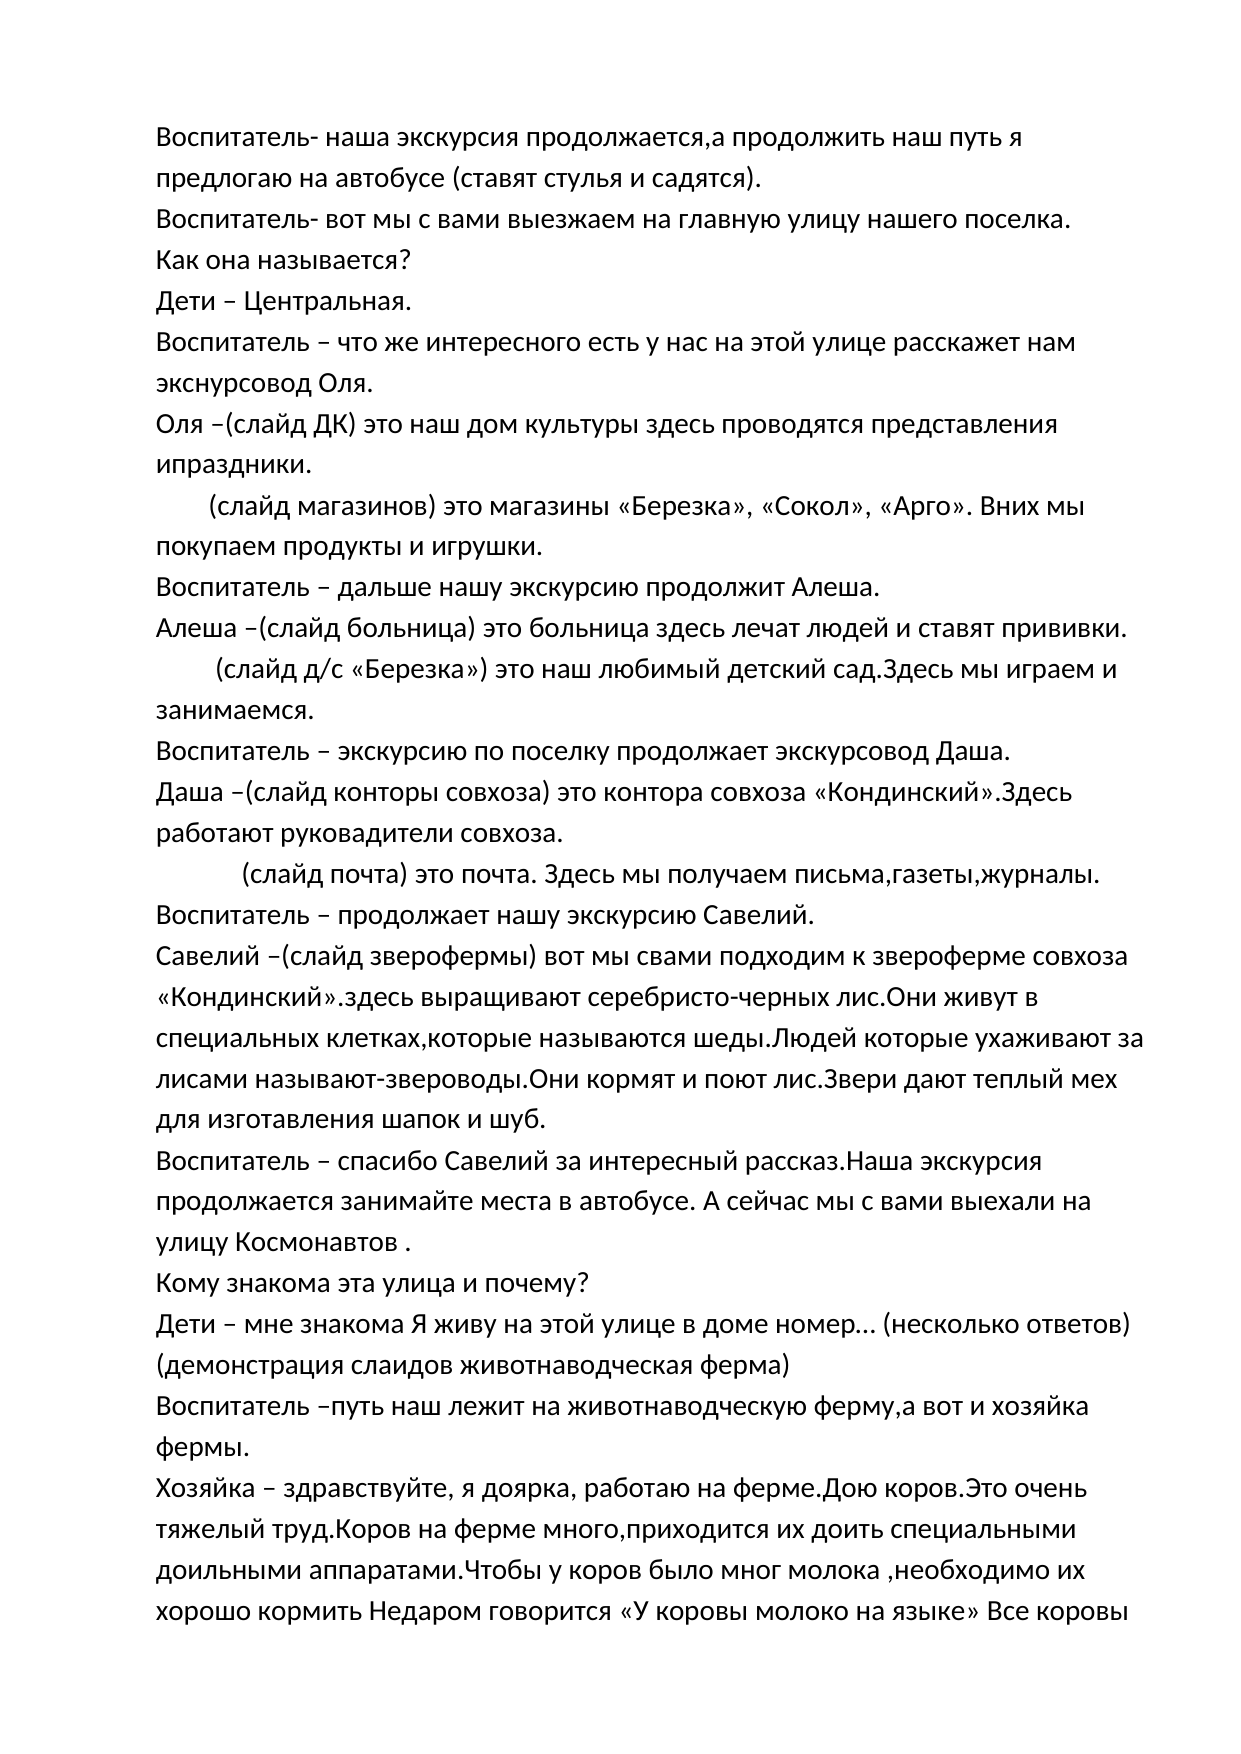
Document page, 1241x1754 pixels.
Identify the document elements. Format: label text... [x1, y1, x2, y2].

list Воспитатель- вот мы с вами выезжаем на главную улицу нашего поселка. [156, 200, 1152, 236]
list (слайд почта) это почта. Здесь мы получаем письма,газеты,журналы. [156, 855, 1152, 891]
list Оля –(слайд ДК) это наш дом культуры здесь проводятся представления ипраздники. [156, 405, 1152, 481]
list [156, 1469, 1152, 1627]
list Воспитатель- наша экскурсия продолжается,а продолжить наш путь я предлогаю на автобусе (ставят стулья и садятся). [156, 118, 1152, 195]
list (слайд д/с «Березка») это наш любимый детский сад.Здесь мы играем и занимаемся. [156, 650, 1152, 727]
list Воспитатель –путь наш лежит на животнаводческую ферму,а вот и хозяйка фермы. [156, 1387, 1152, 1464]
list Дети – мне знакома Я живу на этой улице в доме номер… (несколько ответов) [156, 1305, 1152, 1341]
list Воспитатель – спасибо Савелий за интересный рассказ.Наша экскурсия продолжается занимайте места в автобусе. А сейчас мы с вами выехали на улицу Космонавтов . [156, 1142, 1152, 1259]
list Воспитатель – продолжает нашу экскурсию Савелий. [156, 896, 1152, 932]
list Савелий –(слайд зверофермы) вот мы свами подходим к звероферме совхоза «Кондинский».здесь выращивают серебристо-черных лис.Они живут в специальных клетках,которые называются шеды.Людей которые ухаживают за лисами называют-звероводы.Они кормят и поют лис.Звери дают теплый мех для изготавления шапок и шуб. [156, 937, 1152, 1136]
list (демонстрация слаидов животнаводческая ферма) [156, 1346, 1152, 1382]
list (слайд магазинов) это магазины «Березка», «Сокол», «Арго». Вних мы покупаем продукты и игрушки. [156, 487, 1152, 563]
list Алеша –(слайд больница) это больница здесь лечат людей и ставят прививки. [156, 609, 1152, 645]
list Кому знакома эта улица и почему? [156, 1264, 1152, 1300]
list Как она называется? [156, 241, 1152, 277]
list Дети – Центральная. [156, 282, 1152, 317]
list Воспитатель – дальше нашу экскурсию продолжит Алеша. [156, 568, 1152, 604]
list Воспитатель – экскурсию по поселку продолжает экскурсовод Даша. [156, 732, 1152, 768]
list Даша –(слайд конторы совхоза) это контора совхоза «Кондинский».Здесь работают руковадители совхоза. [156, 773, 1152, 850]
list Воспитатель – что же интересного есть у нас на этой улице расскажет нам экснурсовод Оля. [156, 323, 1152, 399]
